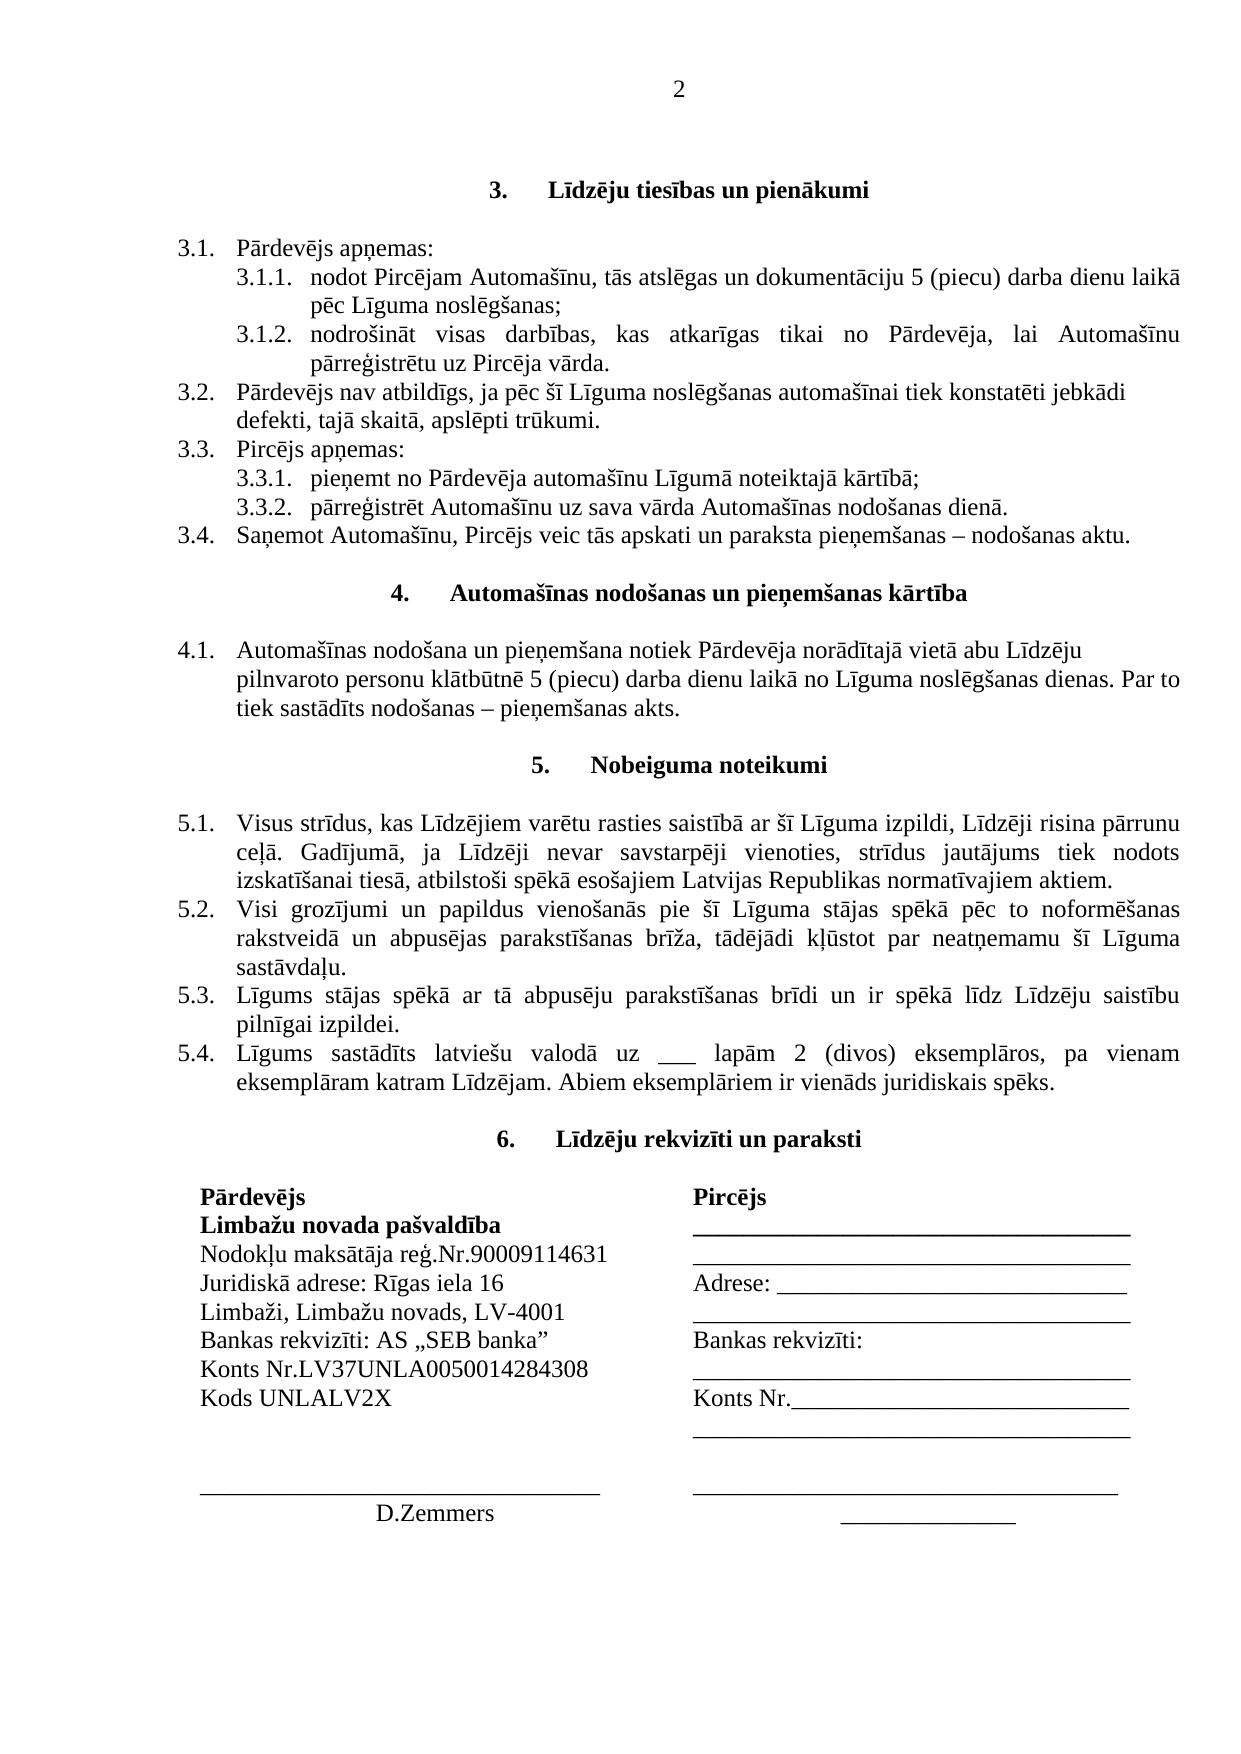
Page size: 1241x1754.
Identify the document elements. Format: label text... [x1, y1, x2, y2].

list pārreģistrēt Automašīnu uz sava vārda Automašīnas nodošanas dienā. [236, 492, 1181, 521]
list pieņemt no Pārdevēja automašīnu Līgumā noteiktajā kārtībā; [236, 463, 1181, 492]
table_header Pārdevējs Limbažu novada pašvaldība Nodokļu maksātāja reģ.Nr.90009114631 Juridiskā adrese: Rīgas iela 16 Limbaži, Limbažu novads, LV-4001 Bankas rekvizīti: AS „SEB banka” Konts Nr.LV37UNLA0050014284308 Kods UNLALV2X ________________________________ D.Zemmers [189, 1182, 682, 1527]
list Pārdevējs nav atbildīgs, ja pēc šī Līguma noslēgšanas automašīnai tiek konstatēti jebkādi defekti, tajā skaitā, apslēpti trūkumi. [177, 377, 1181, 434]
list Pircējs apņemas: [177, 434, 1181, 463]
list Visus strīdus, kas Līdzējiem varētu rasties saistībā ar šī Līguma izpildi, Līdzēji risina pārrunu ceļā. Gadījumā, ja Līdzēji nevar savstarpēji vienoties, strīdus jautājums tiek nodots izskatīšanai tiesā, atbilstoši spēkā esošajiem Latvijas Republikas normatīvajiem aktiem. [177, 808, 1181, 894]
list Līdzēju tiesības un pienākumi [177, 176, 1181, 204]
list nodrošināt visas darbības, kas atkarīgas tikai no Pārdevēja, lai Automašīnu pārreģistrētu uz Pircēja vārda. [236, 319, 1181, 377]
list Visi grozījumi un papildus vienošanās pie šī Līguma stājas spēkā pēc to noformēšanas rakstveidā un abpusējas parakstīšanas brīža, tādējādi kļūstot par neatņemamu šī Līguma sastāvdaļu. [177, 894, 1181, 981]
list Automašīnas nodošana un pieņemšana notiek Pārdevēja norādītajā vietā abu Līdzēju pilnvaroto personu klātbūtnē 5 (piecu) darba dienu laikā no Līguma noslēgšanas dienas. Par to tiek sastādīts nodošanas – pieņemšanas akts. [177, 636, 1181, 722]
list Nobeiguma noteikumi [177, 751, 1181, 779]
list Automašīnas nodošanas un pieņemšanas kārtība [177, 578, 1181, 607]
list Līgums sastādīts latviešu valodā uz ___ lapām 2 (divos) eksemplāros, pa vienam eksemplāram katram Līdzējam. Abiem eksemplāriem ir vienāds juridiskais spēks. [177, 1038, 1181, 1096]
list Līgums stājas spēkā ar tā abpusēju parakstīšanas brīdi un ir spēkā līdz Līdzēju saistību pilnīgai izpildei. [177, 981, 1181, 1038]
list Līdzēju rekvizīti un paraksti [177, 1124, 1181, 1153]
list Pārdevējs apņemas: [177, 233, 1181, 262]
table_header Pircējs ___________________________________ ___________________________________ Adrese: ____________________________ ___________________________________ Bankas rekvizīti: ___________________________________ Konts Nr.___________________________ ___________________________________ __________________________________ ______________ [682, 1182, 1175, 1527]
list Saņemot Automašīnu, Pircējs veic tās apskati un paraksta pieņemšanas – nodošanas aktu. [177, 521, 1181, 549]
list nodot Pircējam Automašīnu, tās atslēgas un dokumentāciju 5 (piecu) darba dienu laikā pēc Līguma noslēgšanas; [236, 262, 1181, 319]
